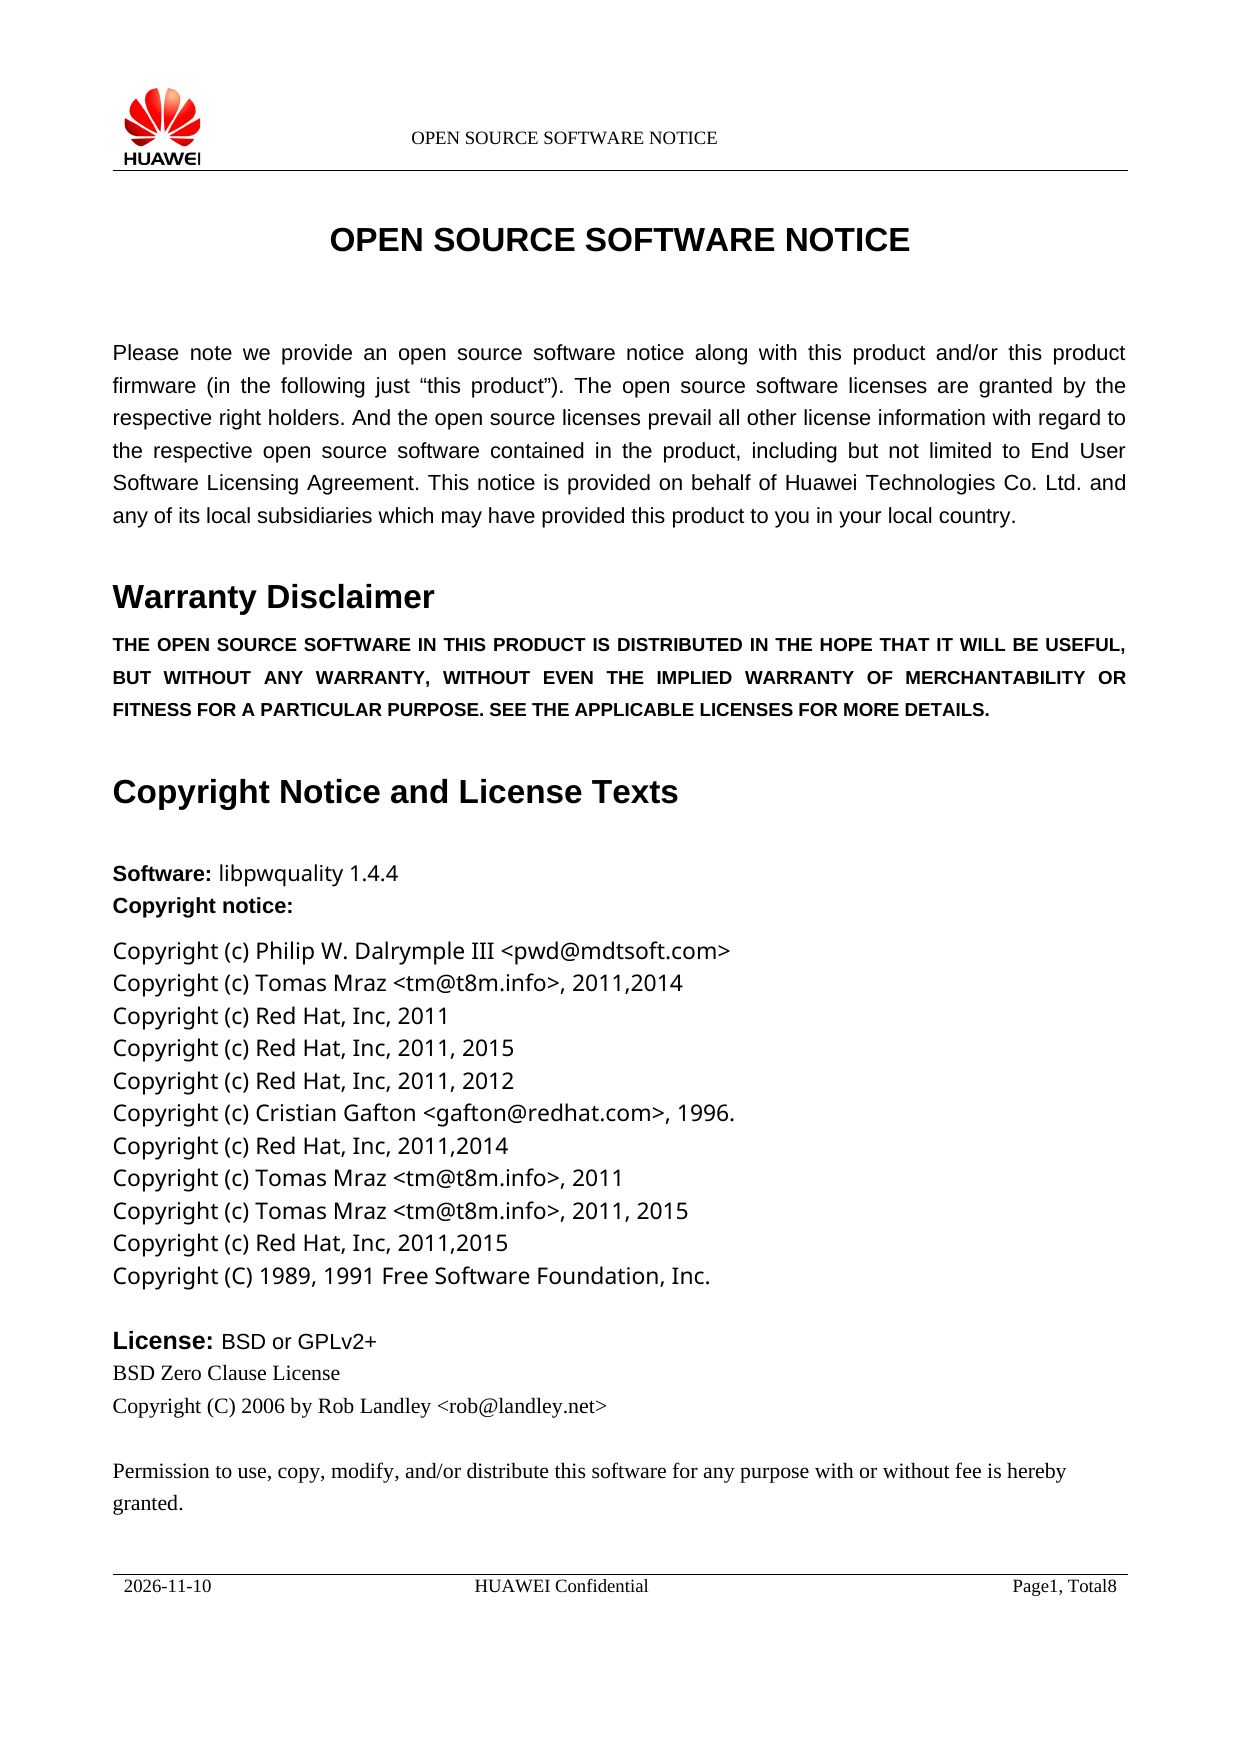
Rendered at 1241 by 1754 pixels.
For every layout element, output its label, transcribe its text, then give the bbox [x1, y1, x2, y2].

text Copyright notice: [112, 889, 1128, 921]
text License: BSD or GPLv2+ [112, 1324, 1128, 1356]
text Warranty Disclaimer [112, 564, 1128, 629]
text Copyright (c) Philip W. Dalrymple III <pwd@mdtsoft.com> Copyright (c) Tomas Mraz <tm@t8m.info>, 2011,2014 Copyright (c) Red Hat, Inc, 2011 Copyright (c) Red Hat, Inc, 2011, 2015 Copyright (c) Red Hat, Inc, 2011, 2012 Copyright (c) Cristian Gafton <gafton@redhat.com>, 1996. Copyright (c) Red Hat, Inc, 2011,2014 Copyright (c) Tomas Mraz <tm@t8m.info>, 2011 Copyright (c) Tomas Mraz <tm@t8m.info>, 2011, 2015 Copyright (c) Red Hat, Inc, 2011,2015 Copyright (C) 1989, 1991 Free Software Foundation, Inc. [112, 934, 1128, 1324]
picture [124, 88, 201, 165]
text Please note we provide an open source software notice along with this product and/or this product firmware (in the following just “this product”). The open source software licenses are granted by the respective right holders. And the open source licenses prevail all other license information with regard to the respective open source software contained in the product, including but not limited to End User Software Licensing Agreement. This notice is provided on behalf of Huawei Technologies Co. Ltd. and any of its local subsidiaries which may have provided this product to you in your local country. [112, 336, 1128, 531]
text Copyright Notice and License Texts [112, 759, 1128, 824]
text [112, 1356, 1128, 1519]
title Software: libpwquality 1.4.4 [112, 856, 1128, 889]
text The open source software in this product is distributed in the hope that it will be useful, but WITHOUT ANY WARRANTY, without even the implied warranty of MERCHANTABILITY or FITNESS FOR A PARTICULAR PURPOSE. See the applicable licenses for more details. [112, 629, 1128, 726]
text OPEN SOURCE SOFTWARE NOTICE [112, 206, 1128, 271]
